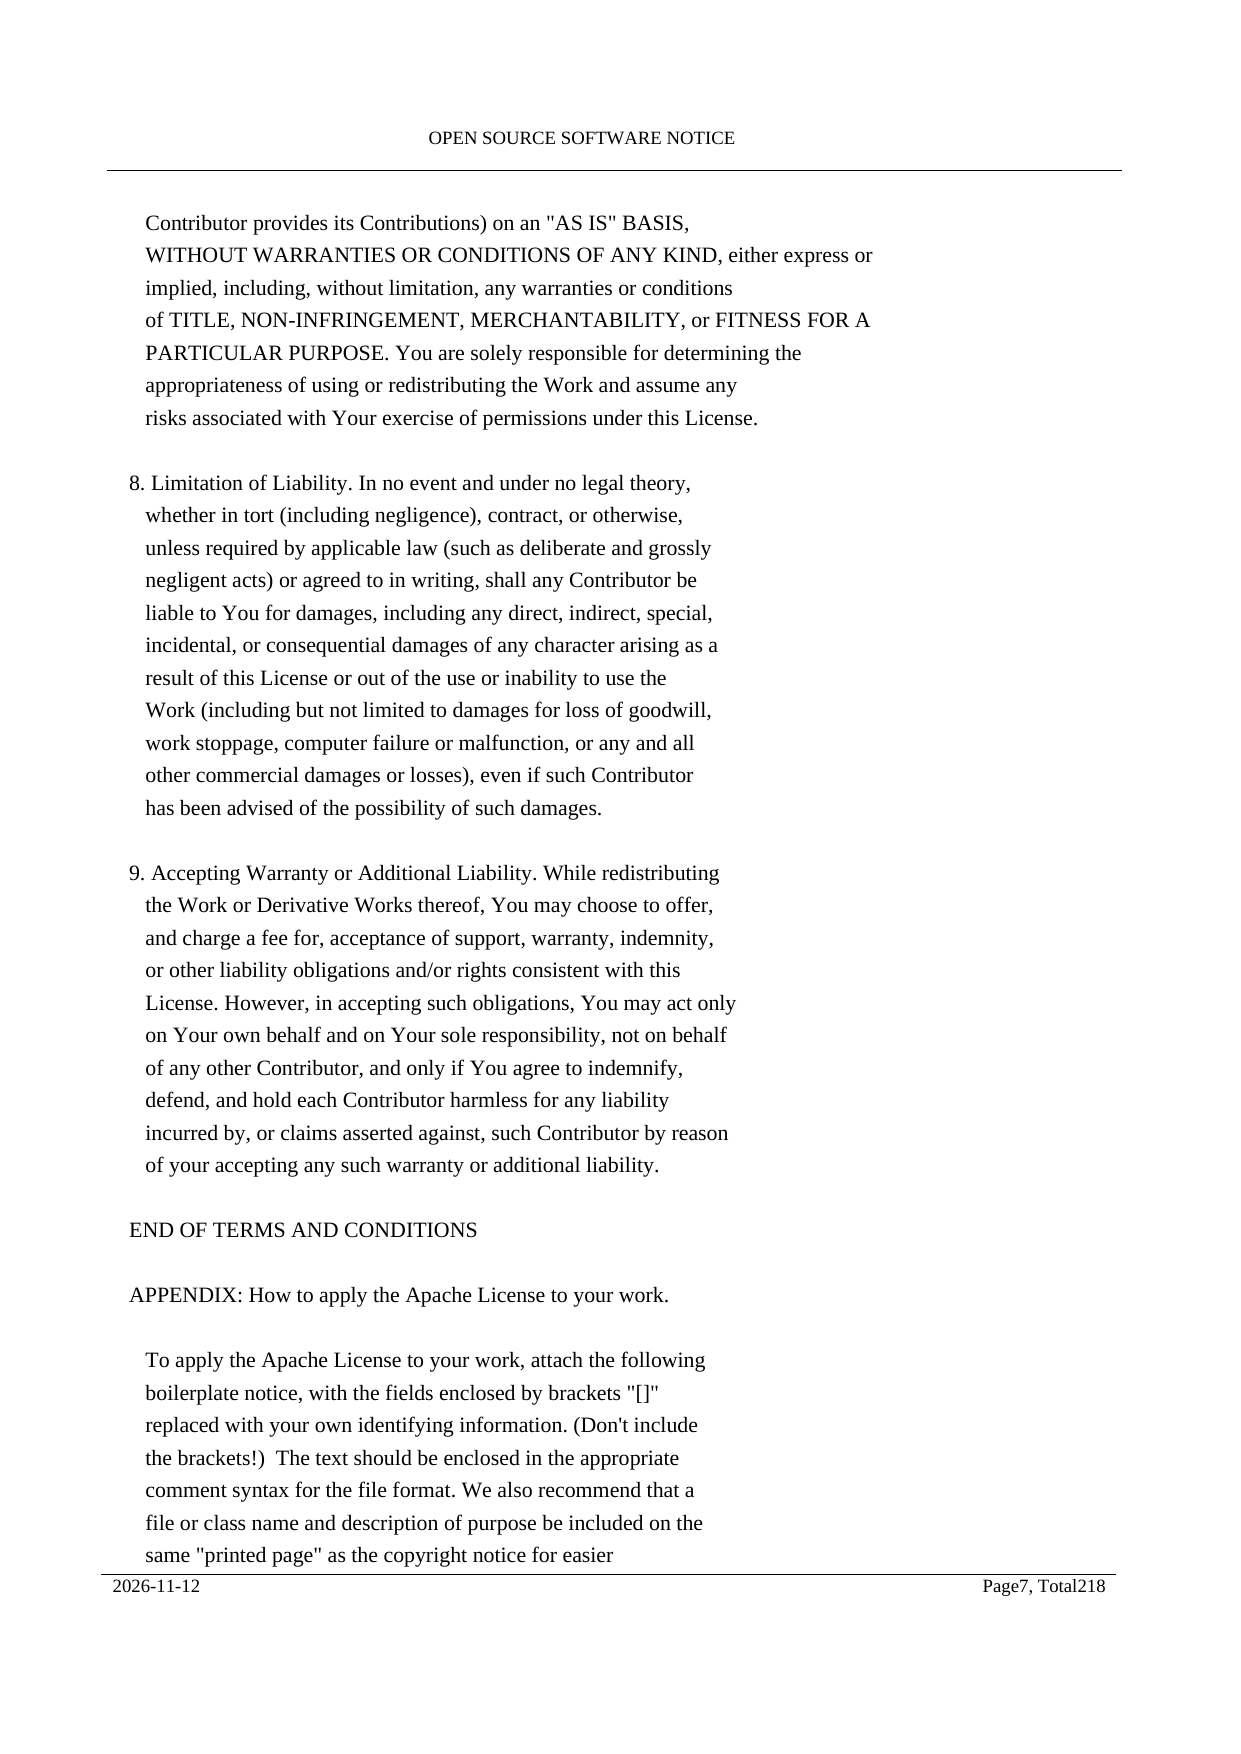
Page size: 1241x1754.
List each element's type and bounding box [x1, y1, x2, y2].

text [112, 206, 1128, 1571]
